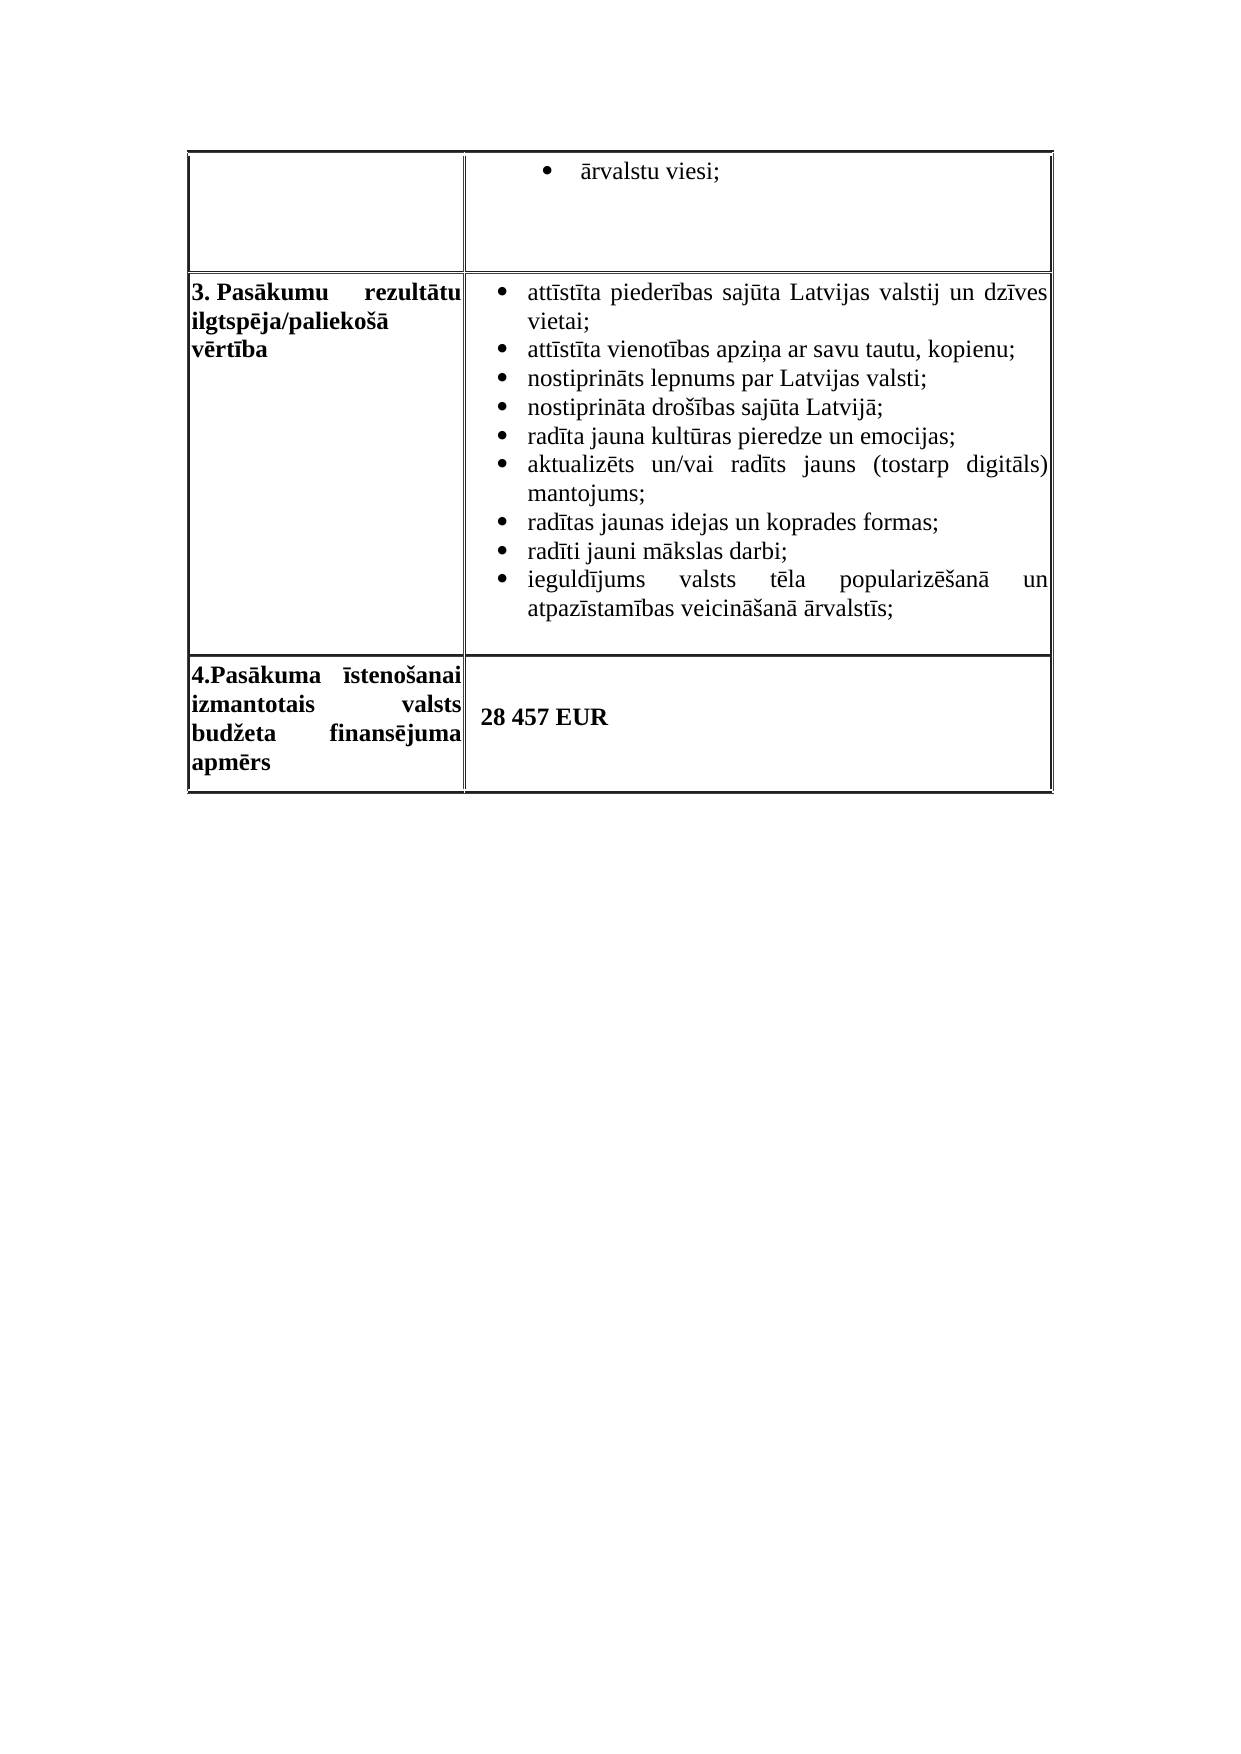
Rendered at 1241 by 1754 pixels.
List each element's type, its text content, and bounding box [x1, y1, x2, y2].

table_cell attīstīta piederības sajūta Latvijas valstij un dzīves vietai; attīstīta vienotības apziņa ar savu tautu, kopienu; nostiprināts lepnums par Latvijas valsti; nostiprināta drošības sajūta Latvijā; radīta jauna kultūras pieredze un emocijas; aktualizēts un/vai radīts jauns (tostarp digitāls) mantojums; radītas jaunas idejas un koprades formas; radīti jauni mākslas darbi; ieguldījums valsts tēla popularizēšanā un atpazīstamības veicināšanā ārvalstīs; [466, 274, 1050, 654]
table_cell 3. Pasākumu rezultātu ilgtspēja/paliekošā vērtība [190, 274, 463, 654]
table_cell 4.Pasākuma īstenošanai izmantotais valsts budžeta finansējuma apmērs [188, 657, 465, 791]
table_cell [465, 153, 1052, 271]
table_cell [188, 153, 465, 271]
table_cell 28 457 EUR [465, 657, 1052, 791]
